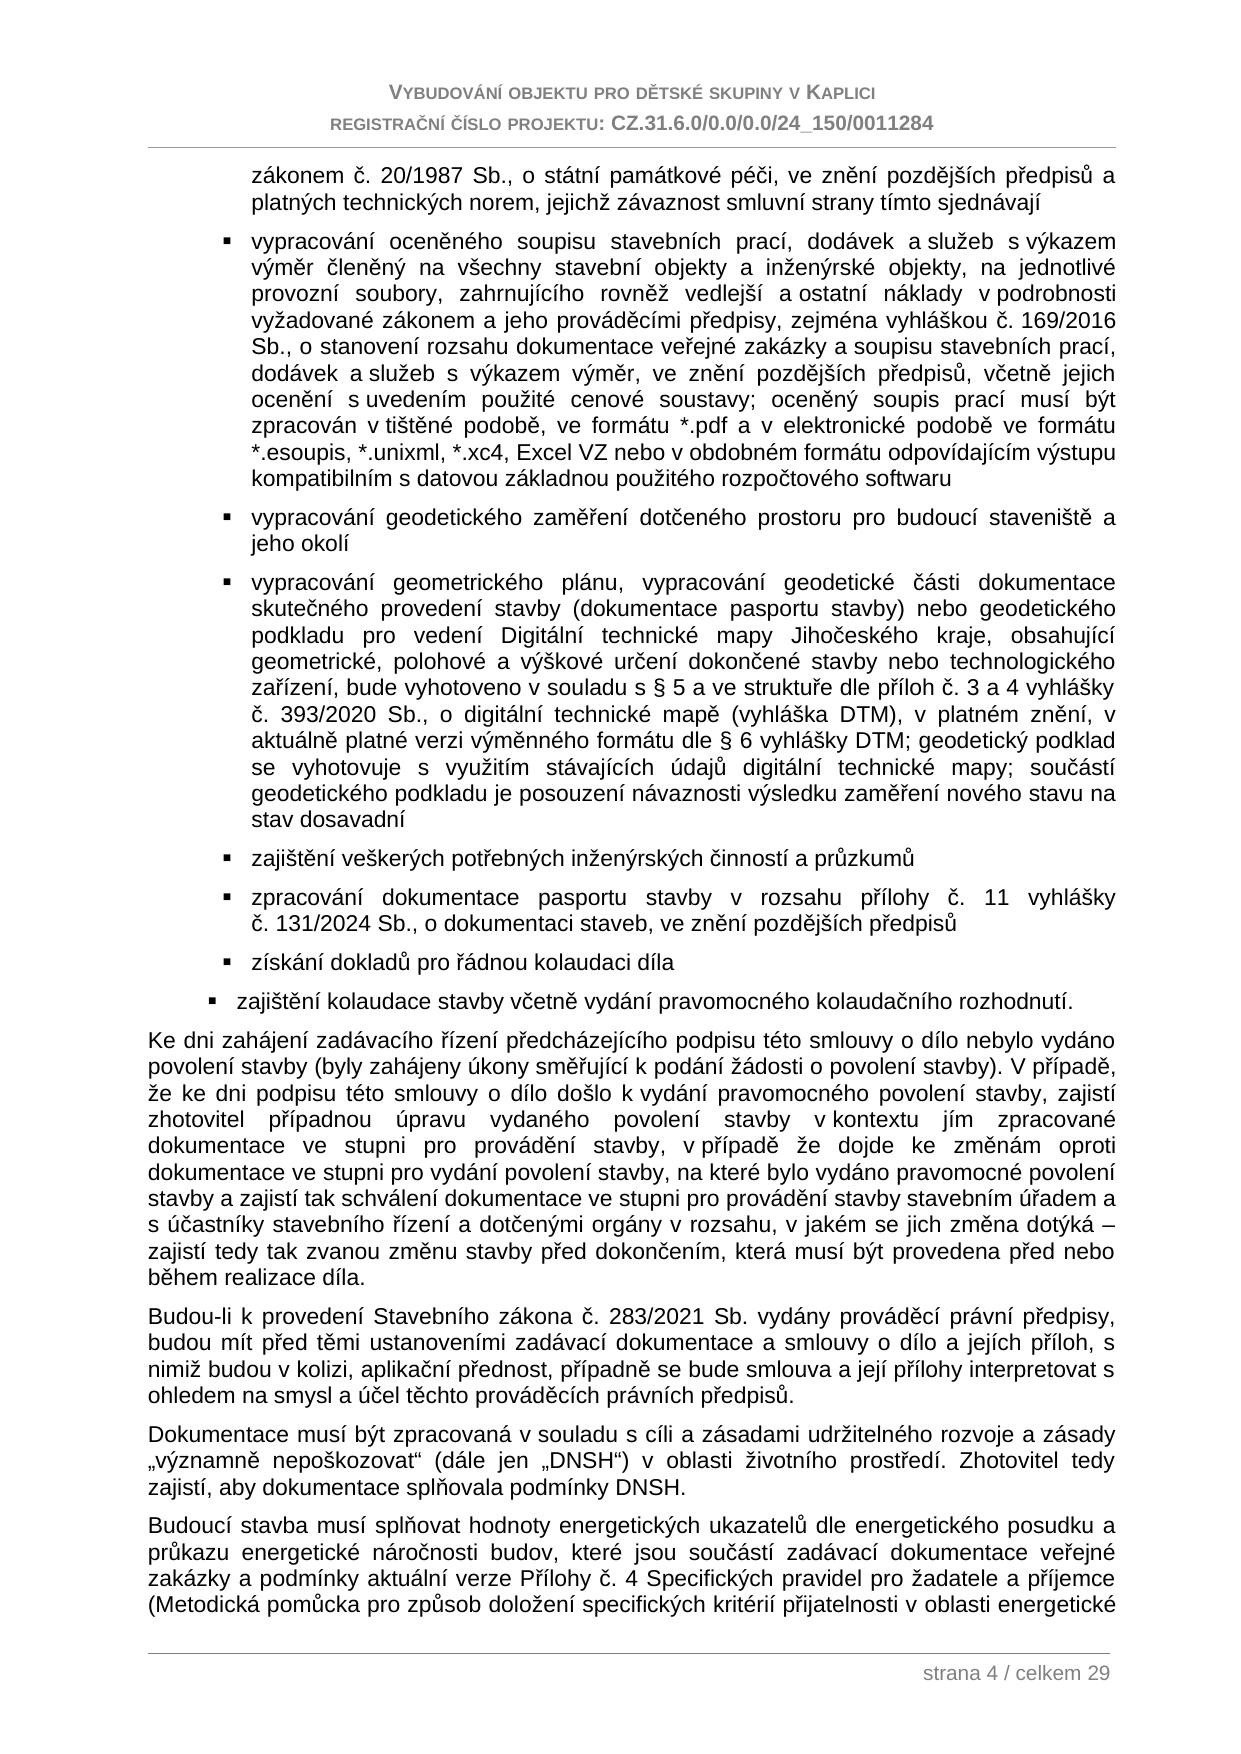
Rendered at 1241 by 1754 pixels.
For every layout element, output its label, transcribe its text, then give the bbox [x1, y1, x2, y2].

text Ke dni zahájení zadávacího řízení předcházejícího podpisu této smlouvy o dílo nebylo vydáno povolení stavby (byly zahájeny úkony směřující k podání žádosti o povolení stavby). V případě, že ke dni podpisu této smlouvy o dílo došlo k vydání pravomocného povolení stavby, zajistí zhotovitel případnou úpravu vydaného povolení stavby v kontextu jím zpracované dokumentace ve stupni pro provádění stavby, v případě že dojde ke změnám oproti dokumentace ve stupni pro vydání povolení stavby, na které bylo vydáno pravomocné povolení stavby a zajistí tak schválení dokumentace ve stupni pro provádění stavby stavebním úřadem a s účastníky stavebního řízení a dotčenými orgány v rozsahu, v jakém se jich změna dotýká – zajistí tedy tak zvanou změnu stavby před dokončením, která musí být provedena před nebo během realizace díla. [148, 1027, 1116, 1290]
list zajištění kolaudace stavby včetně vydání pravomocného kolaudačního rozhodnutí. [207, 988, 1116, 1014]
list zajištění veškerých potřebných inženýrských činností a průzkumů [222, 845, 1116, 871]
list vypracování oceněného soupisu stavebních prací, dodávek a služeb s výkazem výměr členěný na všechny stavební objekty a inženýrské objekty, na jednotlivé provozní soubory, zahrnujícího rovněž vedlejší a ostatní náklady v podrobnosti vyžadované zákonem a jeho prováděcími předpisy, zejména vyhláškou č. 169/2016 Sb., o stanovení rozsahu dokumentace veřejné zakázky a soupisu stavebních prací, dodávek a služeb s výkazem výměr, ve znění pozdějších předpisů, včetně jejich ocenění s uvedením použité cenové soustavy; oceněný soupis prací musí být zpracován v tištěné podobě, ve formátu *.pdf a v elektronické podobě ve formátu *.esoupis, *.unixml, *.xc4, Excel VZ nebo v obdobném formátu odpovídajícím výstupu kompatibilním s datovou základnou použitého rozpočtového softwaru [222, 228, 1116, 491]
list vypracování geodetického zaměření dotčeného prostoru pro budoucí staveniště a jeho okolí [222, 504, 1116, 556]
list vypracování geometrického plánu, vypracování geodetické části dokumentace skutečného provedení stavby (dokumentace pasportu stavby) nebo geodetického podkladu pro vedení Digitální technické mapy Jihočeského kraje, obsahující geometrické, polohové a výškové určení dokončené stavby nebo technologického zařízení, bude vyhotoveno v souladu s § 5 a ve struktuře dle příloh č. 3 a 4 vyhlášky č. 393/2020 Sb., o digitální technické mapě (vyhláška DTM), v platném znění, v aktuálně platné verzi výměnného formátu dle § 6 vyhlášky DTM; geodetický podklad se vyhotovuje s využitím stávajících údajů digitální technické mapy; součástí geodetického podkladu je posouzení návaznosti výsledku zaměření nového stavu na stav dosavadní [222, 569, 1116, 832]
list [222, 162, 1116, 215]
list získání dokladů pro řádnou kolaudaci díla [222, 949, 1116, 975]
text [148, 1512, 1116, 1618]
list zpracování dokumentace pasportu stavby v rozsahu přílohy č. 11 vyhlášky č. 131/2024 Sb., o dokumentaci staveb, ve znění pozdějších předpisů [222, 884, 1116, 937]
text Dokumentace musí být zpracovaná v souladu s cíli a zásadami udržitelného rozvoje a zásady „významně nepoškozovat“ (dále jen „DNSH“) v oblasti životního prostředí. Zhotovitel tedy zajistí, aby dokumentace splňovala podmínky DNSH. [148, 1421, 1116, 1500]
text Budou-li k provedení Stavebního zákona č. 283/2021 Sb. vydány prováděcí právní předpisy, budou mít před těmi ustanoveními zadávací dokumentace a smlouvy o dílo a jejích příloh, s nimiž budou v kolizi, aplikační přednost, případně se bude smlouva a její přílohy interpretovat s ohledem na smysl a účel těchto prováděcích právních předpisů. [148, 1303, 1116, 1408]
